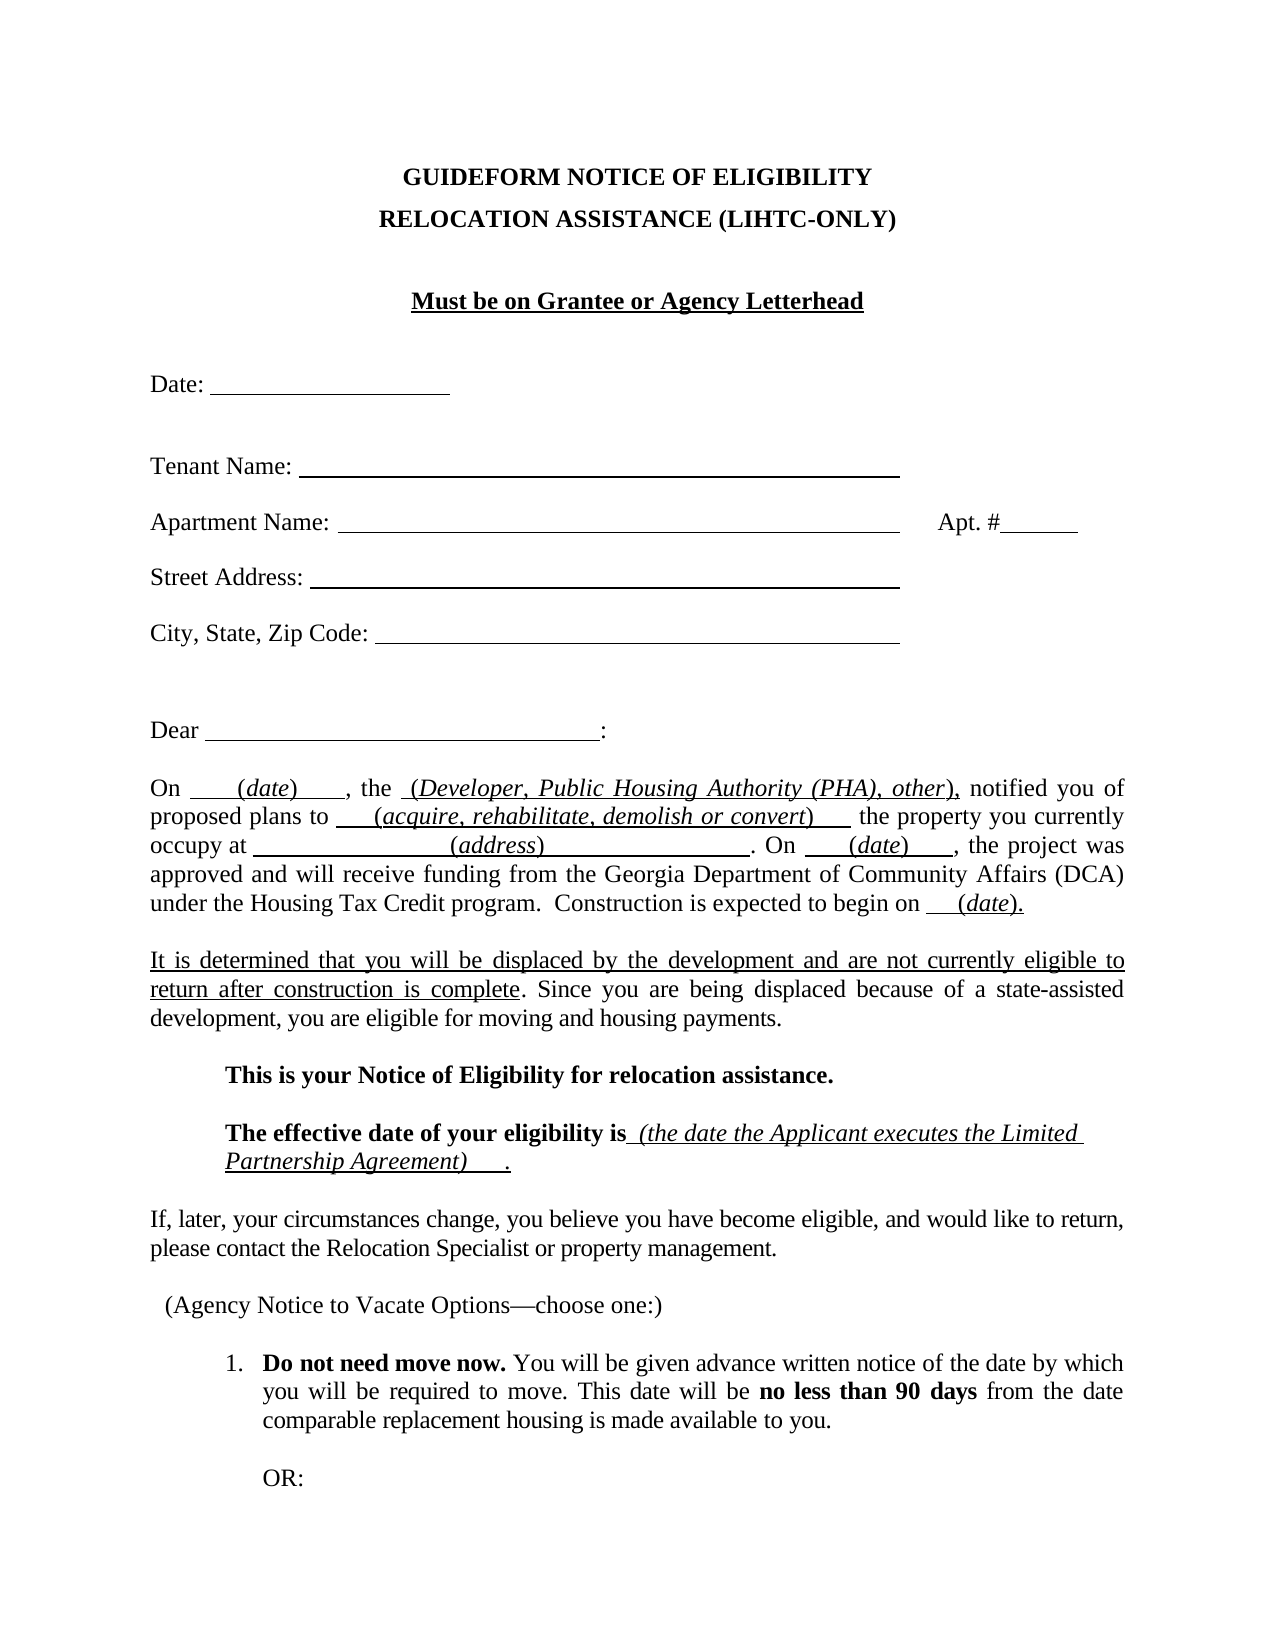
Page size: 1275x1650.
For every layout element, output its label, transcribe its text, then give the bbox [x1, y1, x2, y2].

text Tenant Name: [150, 451, 1125, 480]
text City, State, Zip Code: [150, 618, 1125, 647]
text It is determined that you will be displaced by the development and are not currently eligible to return after construction is complete. Since you are being displaced because of a state-assisted development, you are eligible for moving and housing payments. [150, 945, 1125, 970]
text Must be on Grantee or Agency Letterhead [150, 286, 1125, 315]
text RELOCATION ASSISTANCE (LIHTC-ONLY) [150, 204, 1125, 232]
text Apartment Name: Apt. # [150, 507, 1125, 536]
text Street Address: [150, 562, 1125, 591]
text The effective date of your eligibility is (the date the Applicant executes the Limited Partnership Agreement) . [225, 1118, 1125, 1175]
text It is determined that you will be displaced by the development and are not currently eligible to return after construction is complete. Since you are being displaced because of a state-assisted development, you are eligible for moving and housing payments. [150, 972, 1125, 1031]
text Date: [150, 369, 1125, 397]
text This is your Notice of Eligibility for relocation assistance. [225, 1060, 1125, 1089]
text If, later, your circumstances change, you believe you have become eligible, and would like to return, please contact the Relocation Specialist or property management. [150, 1204, 1125, 1261]
text On (date) , the (Developer, Public Housing Authority (PHA), other), notified you of proposed plans to (acquire, rehabilitate, demolish or convert) the property you currently occupy at (address) . On (date) , the project was approved and will receive funding from the Georgia Department of Community Affairs (DCA) under the Housing Tax Credit program. Construction is expected to begin on (date). [150, 773, 1125, 916]
list OR: [262, 1463, 1124, 1491]
text GUIDEFORM NOTICE OF ELIGIBILITY [150, 162, 1125, 191]
text (Agency Notice to Vacate Options—choose one:) [164, 1290, 1125, 1319]
list Do not need move now. You will be given advance written notice of the date by which you will be required to move. This date will be no less than 90 days from the date comparable replacement housing is made available to you. [225, 1348, 1124, 1434]
text Dear : [150, 715, 1125, 744]
